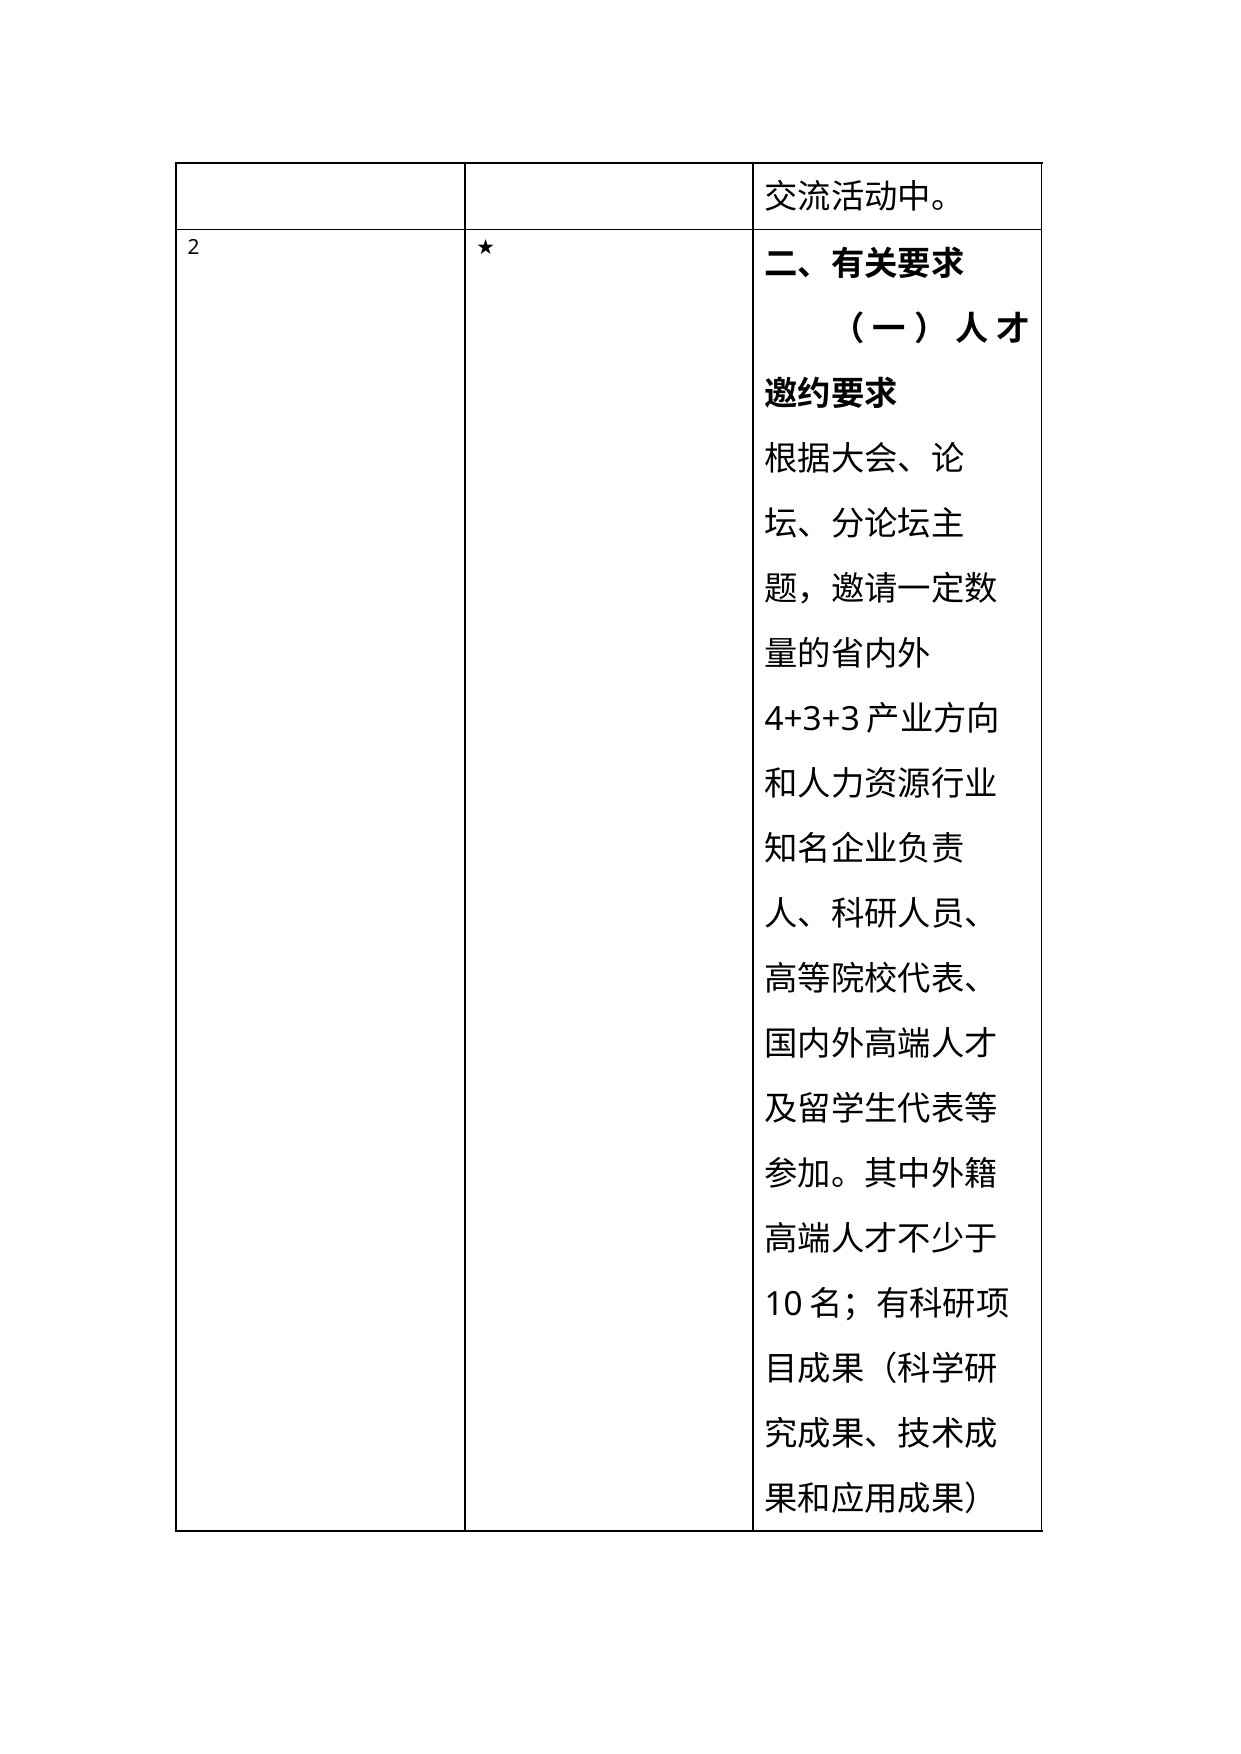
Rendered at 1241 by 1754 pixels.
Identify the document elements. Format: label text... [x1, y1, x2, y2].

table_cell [754, 230, 1041, 1530]
table_cell ★ [466, 230, 752, 1530]
table_cell ★ [466, 164, 752, 228]
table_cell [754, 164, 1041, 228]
table_cell 2 [177, 230, 464, 1530]
table_cell 1 [177, 164, 464, 228]
